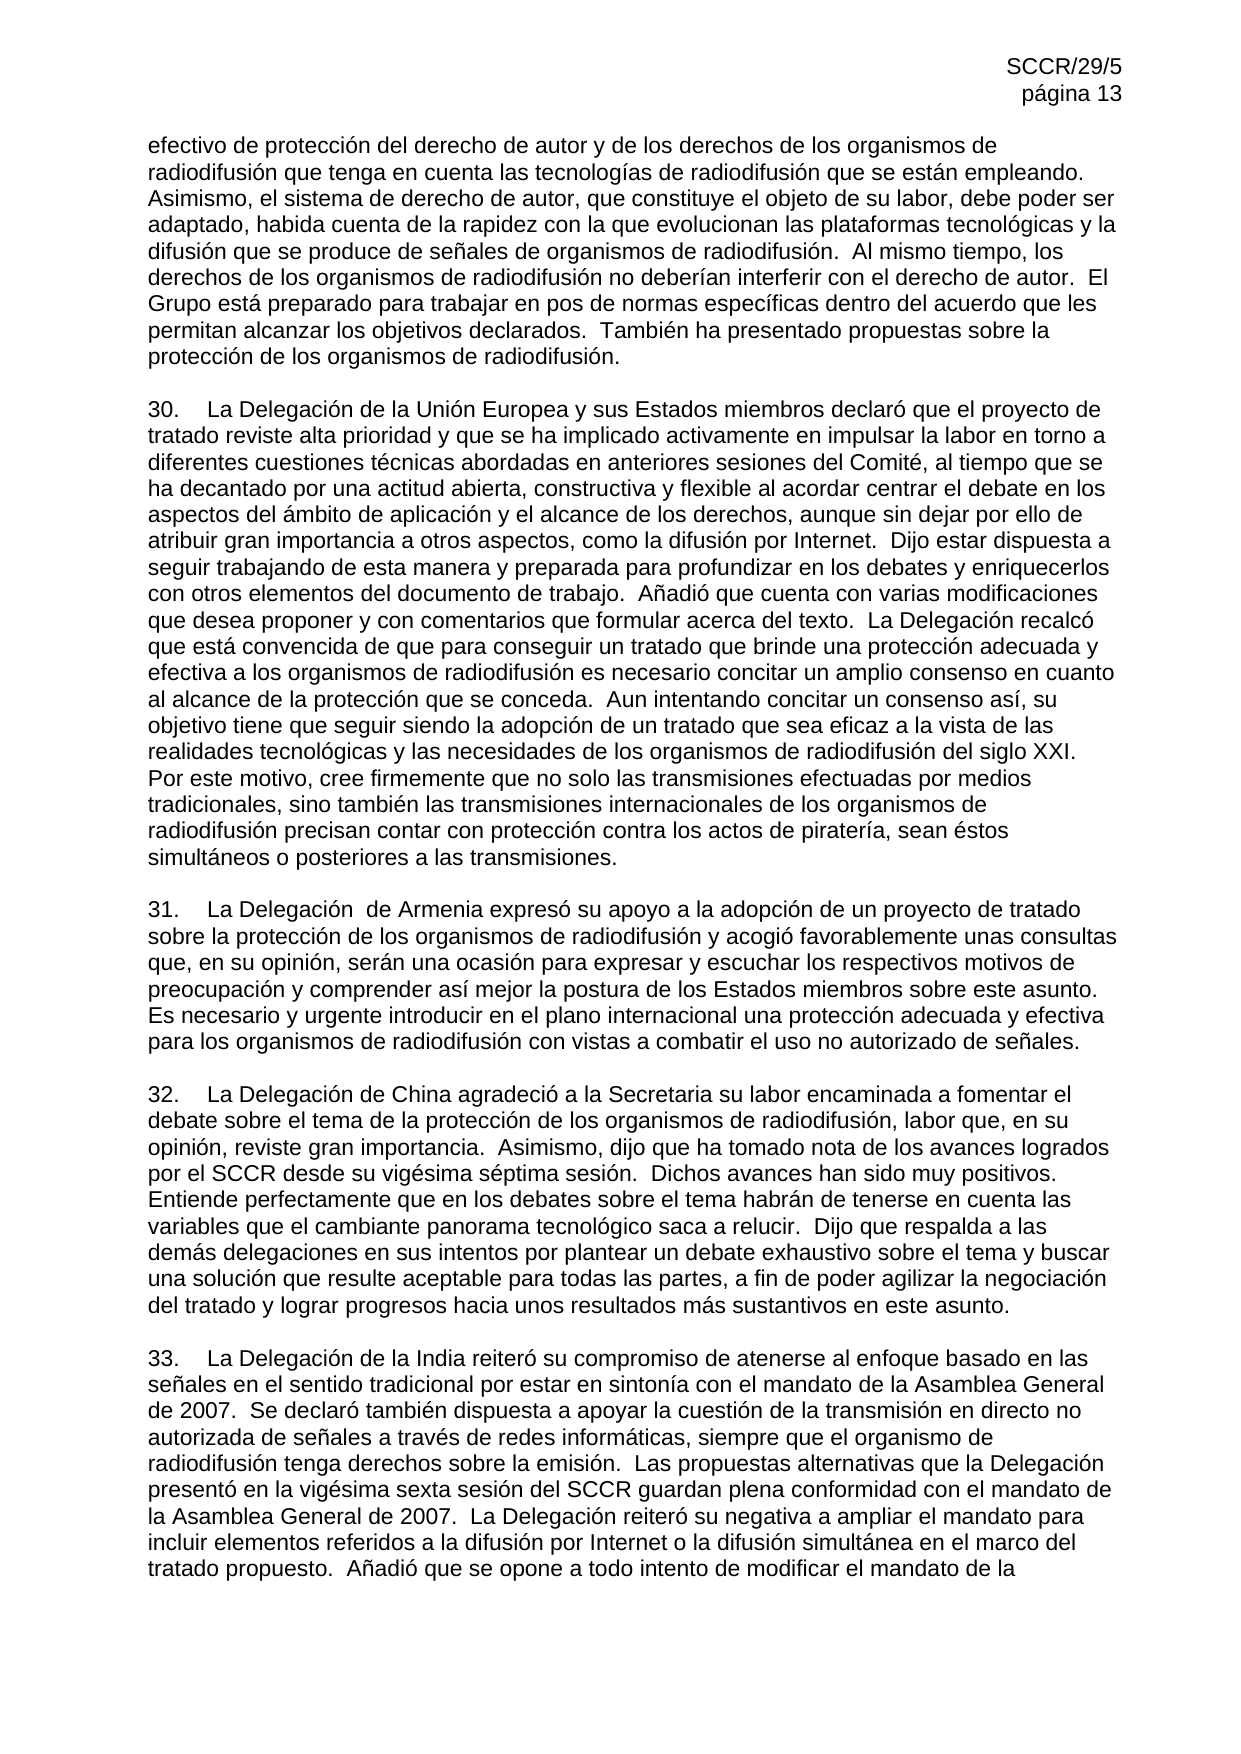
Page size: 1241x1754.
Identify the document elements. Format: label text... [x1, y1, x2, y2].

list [148, 132, 1122, 369]
list La Delegación de la Unión Europea y sus Estados miembros declaró que el proyecto de tratado reviste alta prioridad y que se ha implicado activamente en impulsar la labor en torno a diferentes cuestiones técnicas abordadas en anteriores sesiones del Comité, al tiempo que se ha decantado por una actitud abierta, constructiva y flexible al acordar centrar el debate en los aspectos del ámbito de aplicación y el alcance de los derechos, aunque sin dejar por ello de atribuir gran importancia a otros aspectos, como la difusión por Internet. Dijo estar dispuesta a seguir trabajando de esta manera y preparada para profundizar en los debates y enriquecerlos con otros elementos del documento de trabajo. Añadió que cuenta con varias modificaciones que desea proponer y con comentarios que formular acerca del texto. La Delegación recalcó que está convencida de que para conseguir un tratado que brinde una protección adecuada y efectiva a los organismos de radiodifusión es necesario concitar un amplio consenso en cuanto al alcance de la protección que se conceda. Aun intentando concitar un consenso así, su objetivo tiene que seguir siendo la adopción de un tratado que sea eficaz a la vista de las realidades tecnológicas y las necesidades de los organismos de radiodifusión del siglo XXI. Por este motivo, cree firmemente que no solo las transmisiones efectuadas por medios tradicionales, sino también las transmisiones internacionales de los organismos de radiodifusión precisan contar con protección contra los actos de piratería, sean éstos simultáneos o posteriores a las transmisiones. [148, 396, 1122, 870]
list La Delegación de China agradeció a la Secretaria su labor encaminada a fomentar el debate sobre el tema de la protección de los organismos de radiodifusión, labor que, en su opinión, reviste gran importancia. Asimismo, dijo que ha tomado nota de los avances logrados por el SCCR desde su vigésima séptima sesión. Dichos avances han sido muy positivos. Entiende perfectamente que en los debates sobre el tema habrán de tenerse en cuenta las variables que el cambiante panorama tecnológico saca a relucir. Dijo que respalda a las demás delegaciones en sus intentos por plantear un debate exhaustivo sobre el tema y buscar una solución que resulte aceptable para todas las partes, a fin de poder agilizar la negociación del tratado y lograr progresos hacia unos resultados más sustantivos en este asunto. [148, 1081, 1122, 1318]
list La Delegación de Armenia expresó su apoyo a la adopción de un proyecto de tratado sobre la protección de los organismos de radiodifusión y acogió favorablemente unas consultas que, en su opinión, serán una ocasión para expresar y escuchar los respectivos motivos de preocupación y comprender así mejor la postura de los Estados miembros sobre este asunto. Es necesario y urgente introducir en el plano internacional una protección adecuada y efectiva para los organismos de radiodifusión con vistas a combatir el uso no autorizado de señales. [148, 896, 1122, 1054]
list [148, 1344, 1122, 1582]
